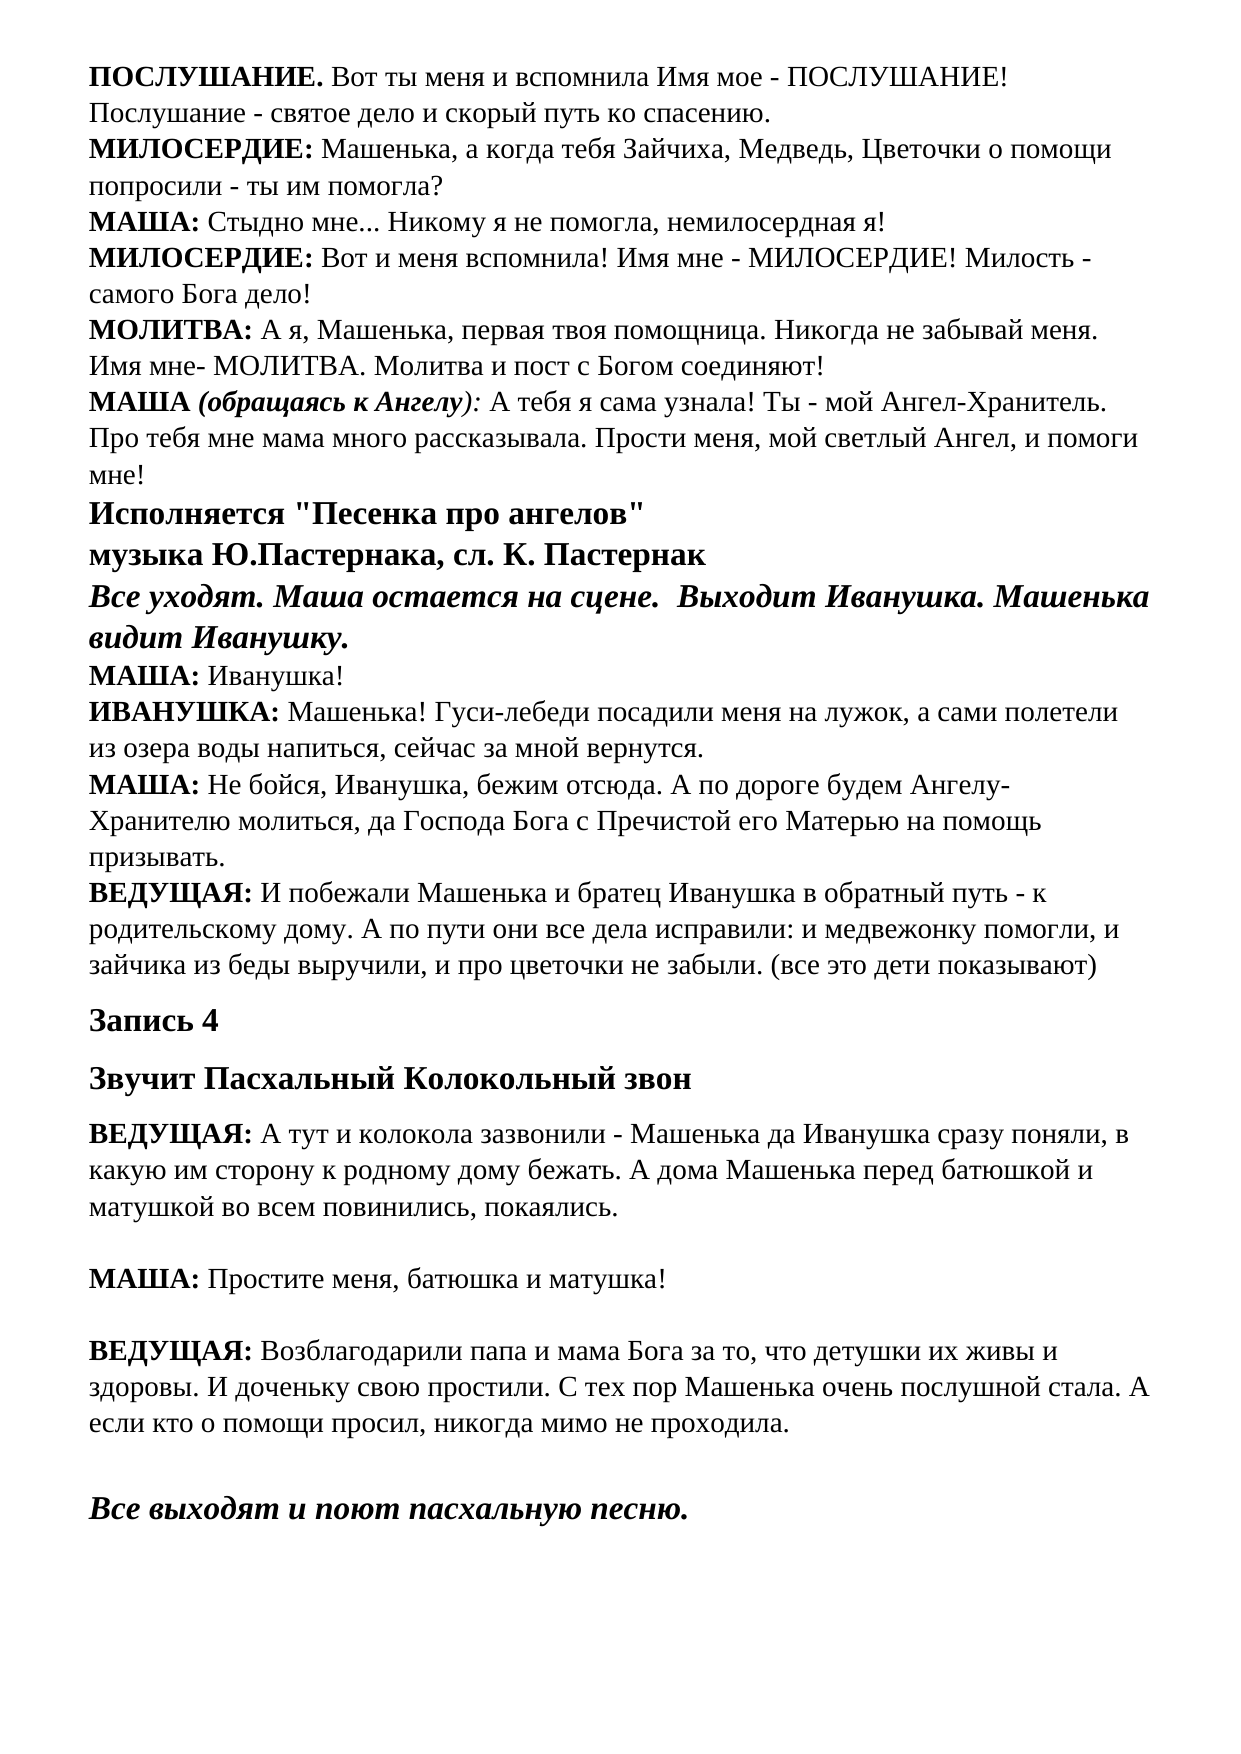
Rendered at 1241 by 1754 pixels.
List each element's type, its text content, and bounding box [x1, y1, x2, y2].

text музыка Ю.Пастернака, сл. К. Пастернак [89, 535, 1152, 573]
text Все выходят и поют пасхальную песню. [89, 1488, 1152, 1526]
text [89, 59, 1152, 532]
text Звучит Пасхальный Колокольный звон [89, 1058, 1152, 1097]
text ВЕДУЩАЯ: А тут и колокола зазвонили - Машенька да Иванушка сразу поняли, в какую им сторону к родному дому бежать. А дома Машенька перед батюшкой и матушкой во всем повинились, покаялись. МАША: Простите меня, батюшка и матушка! ВЕДУЩАЯ: Возблагодарили папа и мама Бога за то, что детушки их живы и здоровы. И доченьку свою простили. С тех пор Машенька очень послушной стала. А если кто о помощи просил, никогда мимо не проходила. [89, 1116, 1152, 1469]
text Запись 4 [89, 1000, 1152, 1039]
text Все уходят. Маша остается на сцене. Выходит Иванушка. Машенька видит Иванушку. МАША: Иванушка! ИВАНУШКА: Машенька! Гуси-лебеди посадили меня на лужок, а сами полетели из озера воды напиться, сейчас за мной вернутся. МАША: Не бойся, Иванушка, бежим отсюда. А по дороге будем Ангелу-Хранителю молиться, да Господа Бога с Пречистой его Матерью на помощь призывать. ВЕДУЩАЯ: И побежали Машенька и братец Иванушка в обратный путь - к родительскому дому. А по пути они все дела исправили: и медвежонку помогли, и зайчика из беды выручили, и про цветочки не забыли. (все это дети показывают) [89, 576, 1152, 981]
